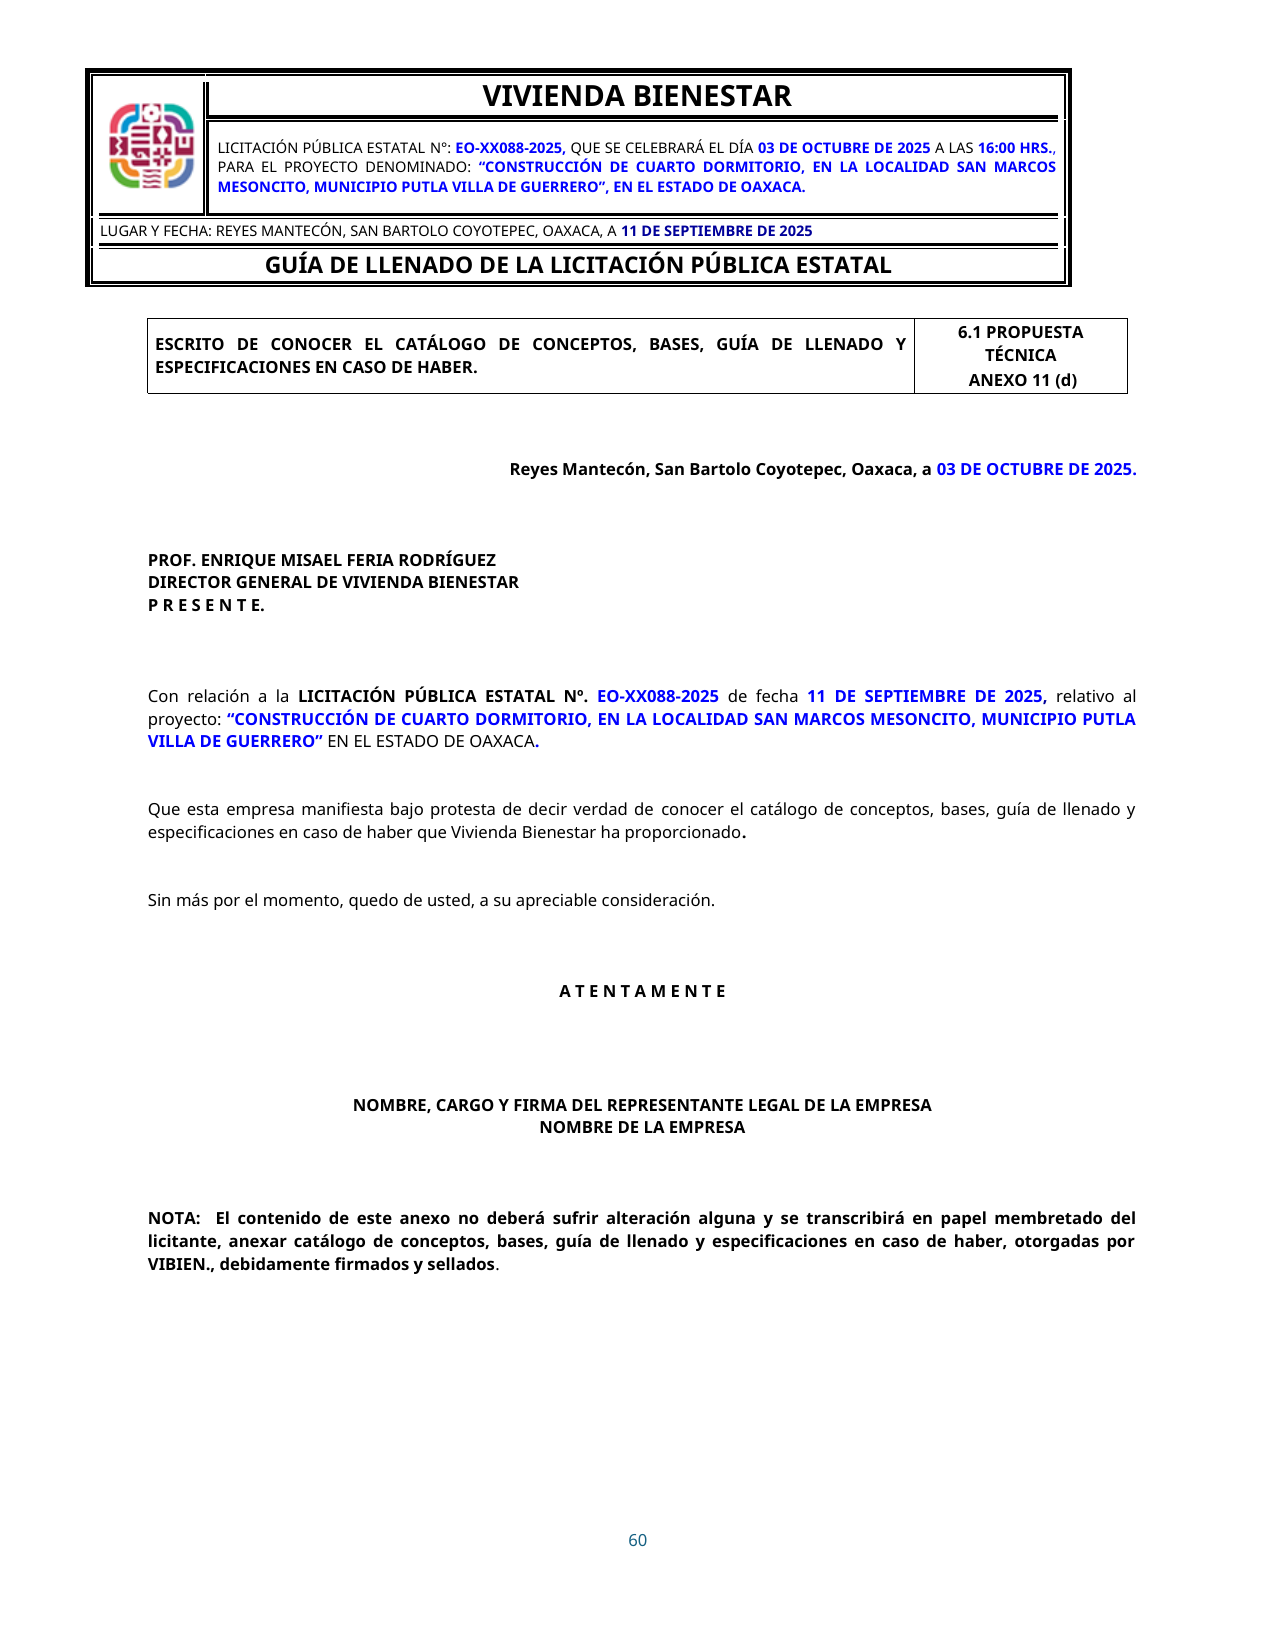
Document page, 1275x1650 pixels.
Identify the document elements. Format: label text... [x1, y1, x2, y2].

text P R E S E N T E. [148, 593, 1137, 616]
picture [98, 95, 203, 194]
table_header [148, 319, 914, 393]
text NOMBRE, CARGO Y FIRMA DEL REPRESENTANTE LEGAL DE LA EMPRESA [148, 1093, 1137, 1116]
text A T E N T A M E N T E [148, 979, 1137, 1002]
text NOMBRE DE LA EMPRESA [148, 1116, 1137, 1138]
text PROF. ENRIQUE MISAEL FERIA RODRÍGUEZ [148, 548, 1137, 571]
text DIRECTOR GENERAL DE VIVIENDA BIENESTAR [148, 571, 1137, 593]
text Sin más por el momento, quedo de usted, a su apreciable consideración. [148, 889, 1137, 911]
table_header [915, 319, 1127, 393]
text Que esta empresa manifiesta bajo protesta de decir verdad de conocer el catálogo de conceptos, bases, guía de llenado y especificaciones en caso de haber que Vivienda Bienestar ha proporcionado. [148, 798, 1137, 843]
text NOTA: El contenido de este anexo no deberá sufrir alteración alguna y se transcribirá en papel membretado del licitante, anexar catálogo de conceptos, bases, guía de llenado y especificaciones en caso de haber, otorgadas por VIBIEN., debidamente firmados y sellados. [148, 1207, 1137, 1275]
text Reyes Mantecón, San Bartolo Coyotepec, Oaxaca, a 03 DE OCTUBRE DE 2025. [148, 457, 1137, 480]
list Con relación a la LICITACIÓN PÚBLICA ESTATAL Nº. EO-XX088-2025 de fecha 11 DE SEPTIEMBRE DE 2025, relativo al proyecto: “CONSTRUCCIÓN DE CUARTO DORMITORIO, EN LA LOCALIDAD SAN MARCOS MESONCITO, MUNICIPIO PUTLA VILLA DE GUERRERO” EN EL ESTADO DE OAXACA. [148, 684, 1137, 752]
